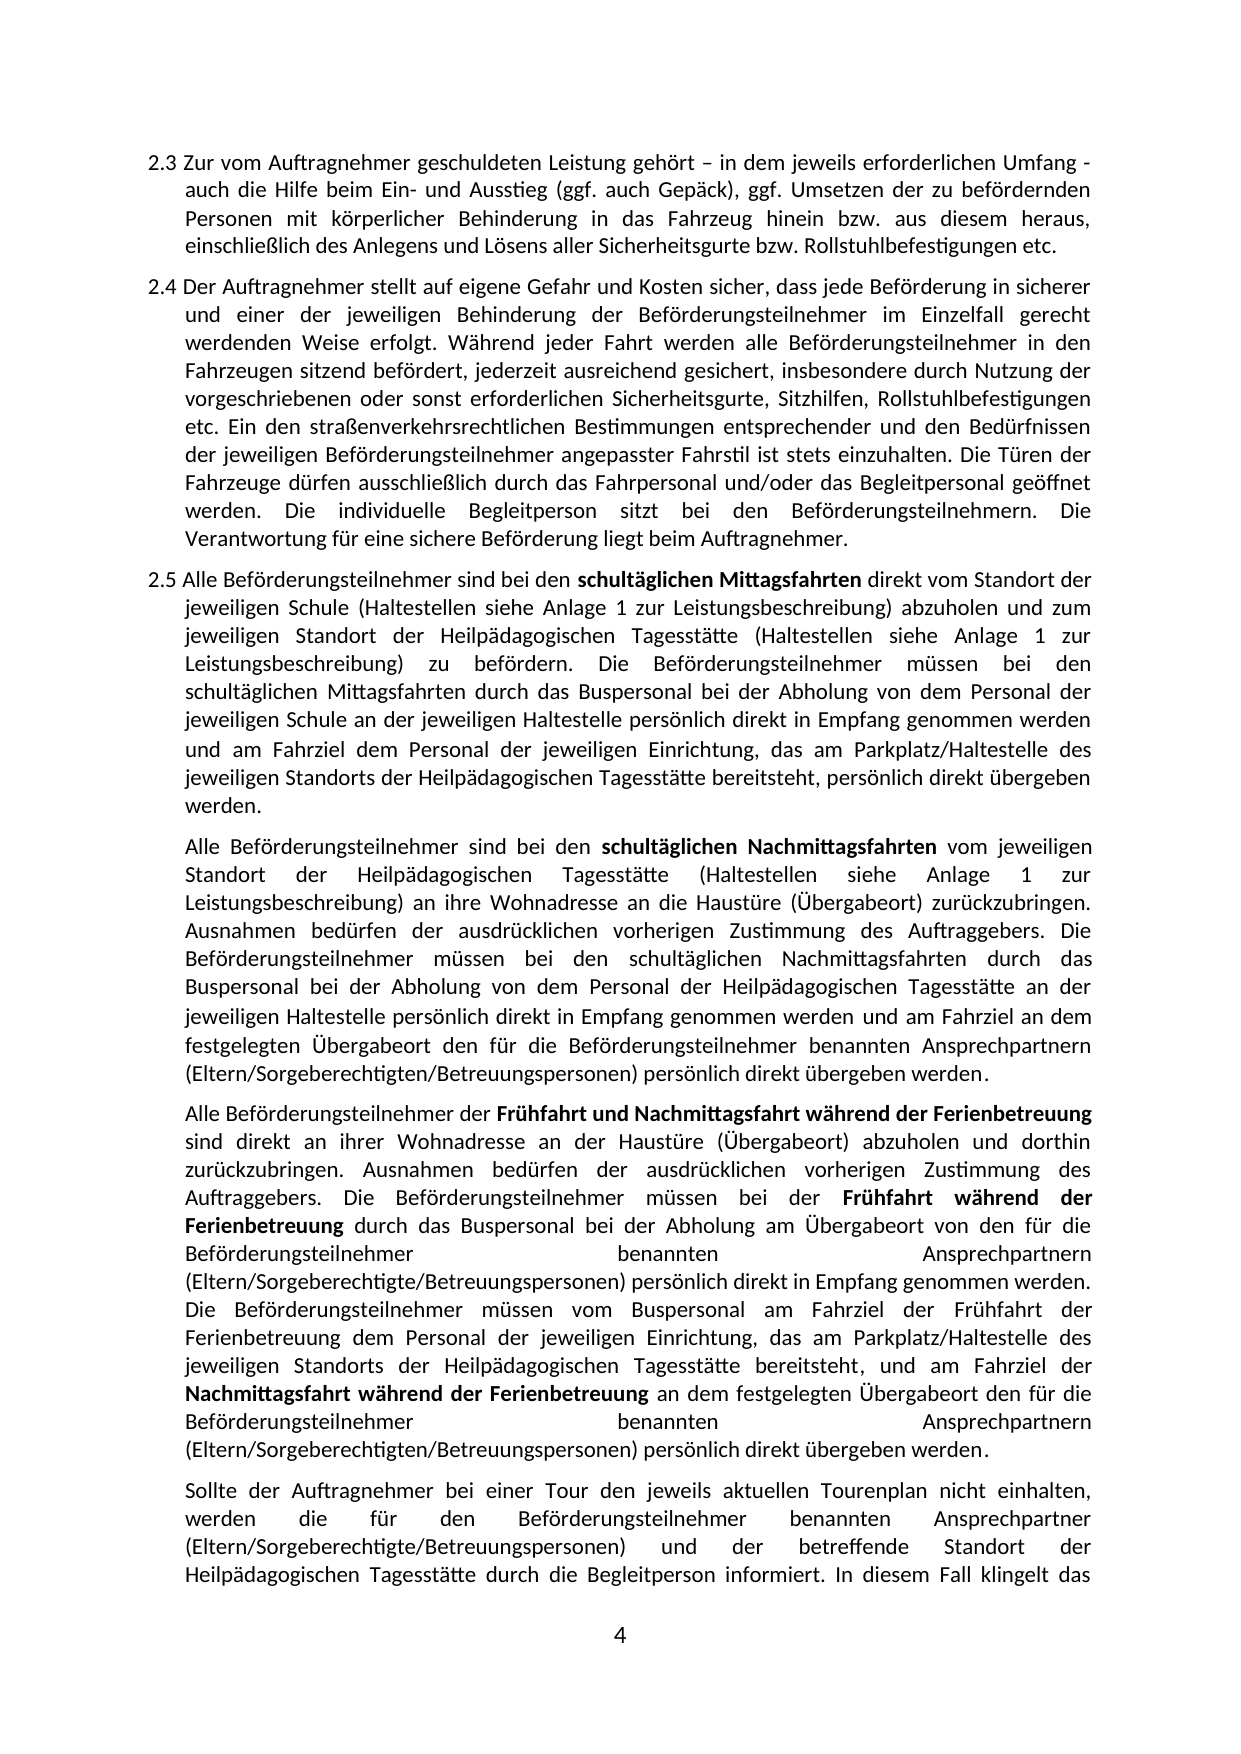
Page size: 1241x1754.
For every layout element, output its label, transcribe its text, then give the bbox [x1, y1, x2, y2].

text Alle Beförderungsteilnehmer sind bei den schultäglichen Nachmittagsfahrten vom jeweiligen Standort der Heilpädagogischen Tagesstätte (Haltestellen siehe Anlage 1 zur Leistungsbeschreibung) an ihre Wohnadresse an die Haustüre (Übergabeort) zurückzubringen. Ausnahmen bedürfen der ausdrücklichen vorherigen Zustimmung des Auftraggebers. Die Beförderungsteilnehmer müssen bei den schultäglichen Nachmittagsfahrten durch das Buspersonal bei der Abholung von dem Personal der Heilpädagogischen Tagesstätte an der jeweiligen Haltestelle persönlich direkt in Empfang genommen werden und am Fahrziel an dem festgelegten Übergabeort den für die Beförderungsteilnehmer benannten Ansprechpartnern (Eltern/Sorgeberechtigten/Betreuungspersonen) persönlich direkt übergeben werden. [185, 832, 1093, 1087]
text 2.5 Alle Beförderungsteilnehmer sind bei den schultäglichen Mittagsfahrten direkt vom Standort der jeweiligen Schule (Haltestellen siehe Anlage 1 zur Leistungsbeschreibung) abzuholen und zum jeweiligen Standort der Heilpädagogischen Tagesstätte (Haltestellen siehe Anlage 1 zur Leistungsbeschreibung) zu befördern. Die Beförderungsteilnehmer müssen bei den schultäglichen Mittagsfahrten durch das Buspersonal bei der Abholung von dem Personal der jeweiligen Schule an der jeweiligen Haltestelle persönlich direkt in Empfang genommen werden und am Fahrziel dem Personal der jeweiligen Einrichtung, das am Parkplatz/Haltestelle des jeweiligen Standorts der Heilpädagogischen Tagesstätte bereitsteht, persönlich direkt übergeben werden. [148, 565, 1093, 819]
text Alle Beförderungsteilnehmer der Frühfahrt und Nachmittagsfahrt während der Ferienbetreuung sind direkt an ihrer Wohnadresse an der Haustüre (Übergabeort) abzuholen und dorthin zurückzubringen. Ausnahmen bedürfen der ausdrücklichen vorherigen Zustimmung des Auftraggebers. Die Beförderungsteilnehmer müssen bei der Frühfahrt während der Ferienbetreuung durch das Buspersonal bei der Abholung am Übergabeort von den für die Beförderungsteilnehmer benannten Ansprechpartnern (Eltern/Sorgeberechtigte/Betreuungspersonen) persönlich direkt in Empfang genommen werden. Die Beförderungsteilnehmer müssen vom Buspersonal am Fahrziel der Frühfahrt der Ferienbetreuung dem Personal der jeweiligen Einrichtung, das am Parkplatz/Haltestelle des jeweiligen Standorts der Heilpädagogischen Tagesstätte bereitsteht, und am Fahrziel der Nachmittagsfahrt während der Ferienbetreuung an dem festgelegten Übergabeort den für die Beförderungsteilnehmer benannten Ansprechpartnern (Eltern/Sorgeberechtigten/Betreuungspersonen) persönlich direkt übergeben werden. [185, 1099, 1093, 1463]
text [185, 1476, 1093, 1588]
text 2.4 Der Auftragnehmer stellt auf eigene Gefahr und Kosten sicher, dass jede Beförderung in sicherer und einer der jeweiligen Behinderung der Beförderungsteilnehmer im Einzelfall gerecht werdenden Weise erfolgt. Während jeder Fahrt werden alle Beförderungsteilnehmer in den Fahrzeugen sitzend befördert, jederzeit ausreichend gesichert, insbesondere durch Nutzung der vorgeschriebenen oder sonst erforderlichen Sicherheitsgurte, Sitzhilfen, Rollstuhlbefestigungen etc. Ein den straßenverkehrsrechtlichen Bestimmungen entsprechender und den Bedürfnissen der jeweiligen Beförderungsteilnehmer angepasster Fahrstil ist stets einzuhalten. Die Türen der Fahrzeuge dürfen ausschließlich durch das Fahrpersonal und/oder das Begleitpersonal geöffnet werden. Die individuelle Begleitperson sitzt bei den Beförderungsteilnehmern. Die Verantwortung für eine sichere Beförderung liegt beim Auftragnehmer. [148, 272, 1093, 552]
text 2.3 Zur vom Auftragnehmer geschuldeten Leistung gehört – in dem jeweils erforderlichen Umfang -auch die Hilfe beim Ein- und Ausstieg (ggf. auch Gepäck), ggf. Umsetzen der zu befördernden Personen mit körperlicher Behinderung in das Fahrzeug hinein bzw. aus diesem heraus, einschließlich des Anlegens und Lösens aller Sicherheitsgurte bzw. Rollstuhlbefestigungen etc. [148, 148, 1093, 260]
